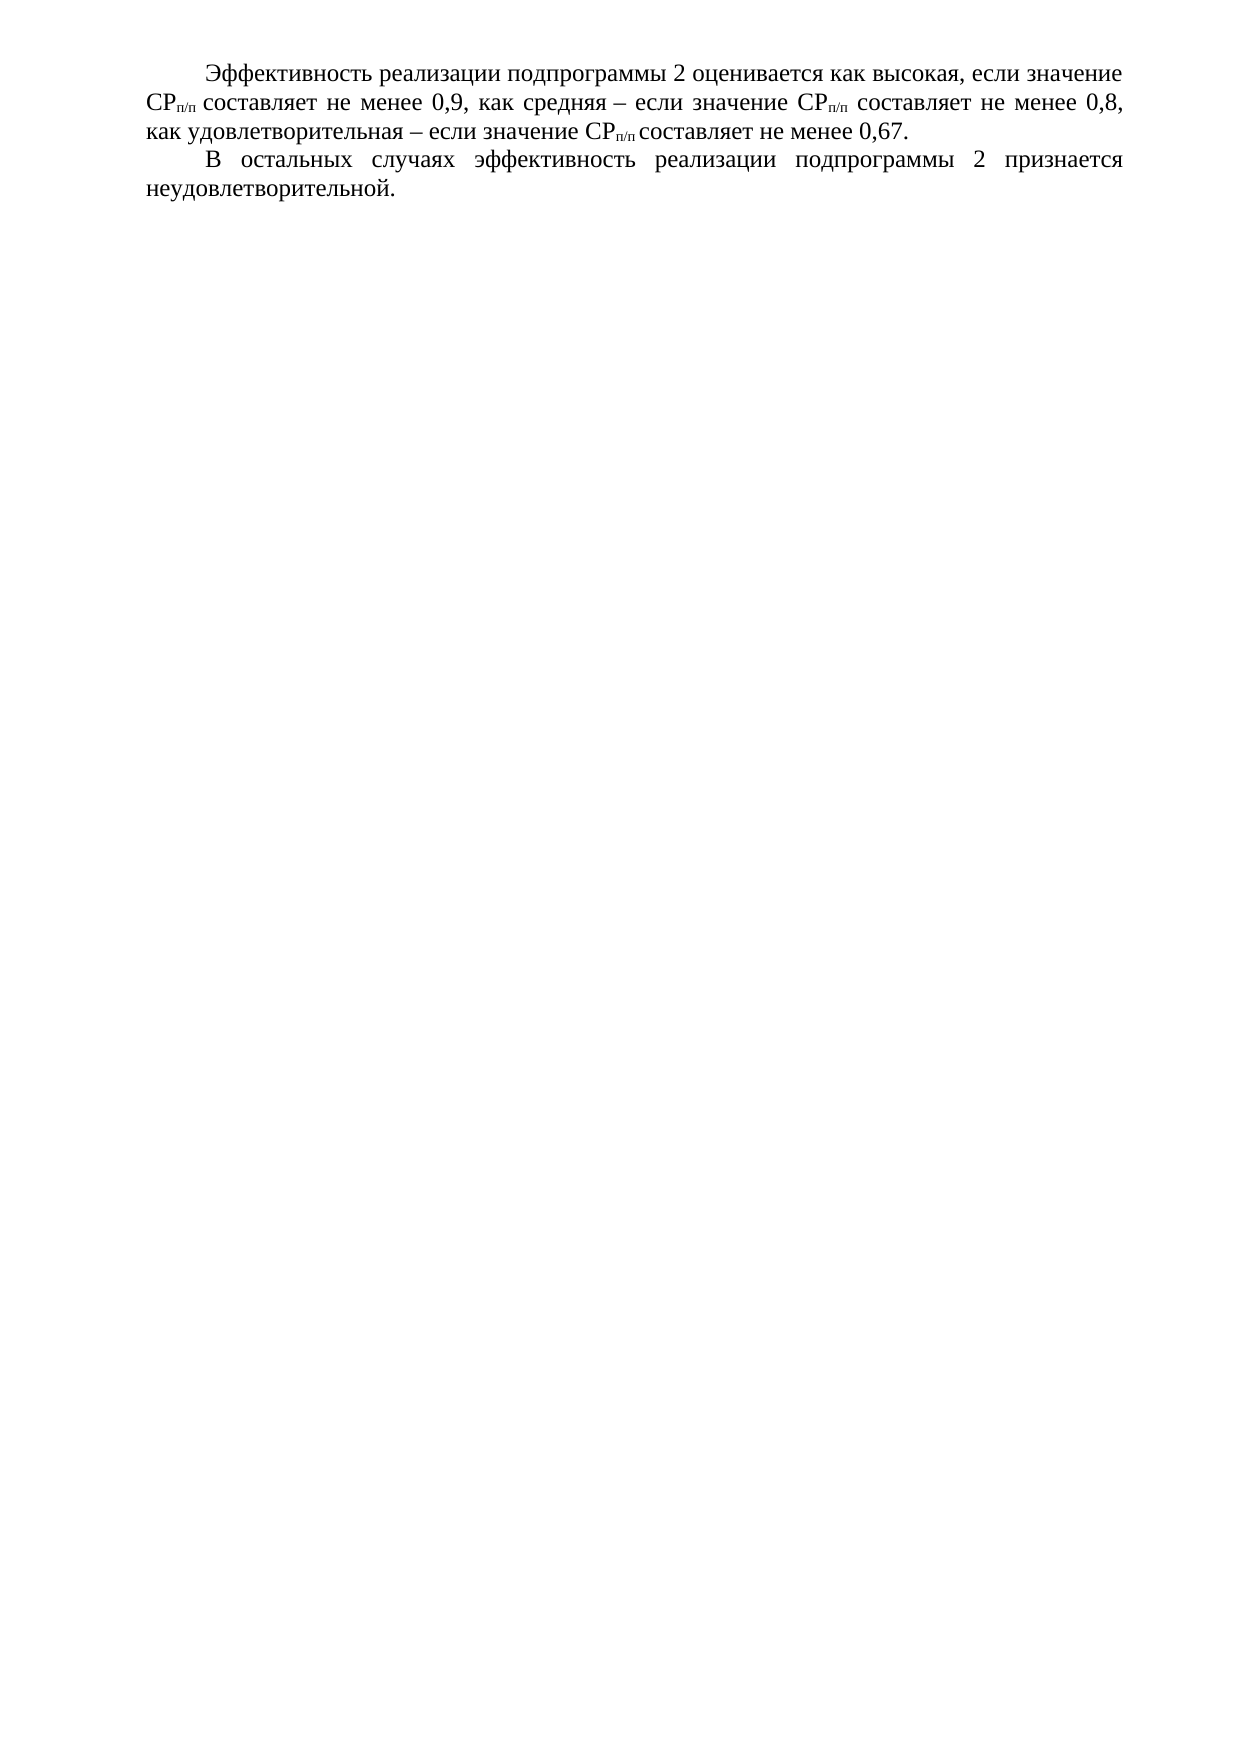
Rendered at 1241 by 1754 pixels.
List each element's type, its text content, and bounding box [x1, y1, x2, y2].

text В остальных случаях эффективность реализации подпрограммы 2 признается неудовлетворительной. [146, 144, 1123, 202]
text Эффективность реализации подпрограммы 2 оценивается как высокая, если значение СРп/п составляет не менее 0,9, как средняя – если значение СРп/п составляет не менее 0,8, как удовлетворительная – если значение СРп/п составляет не менее 0,67. [146, 58, 1123, 144]
